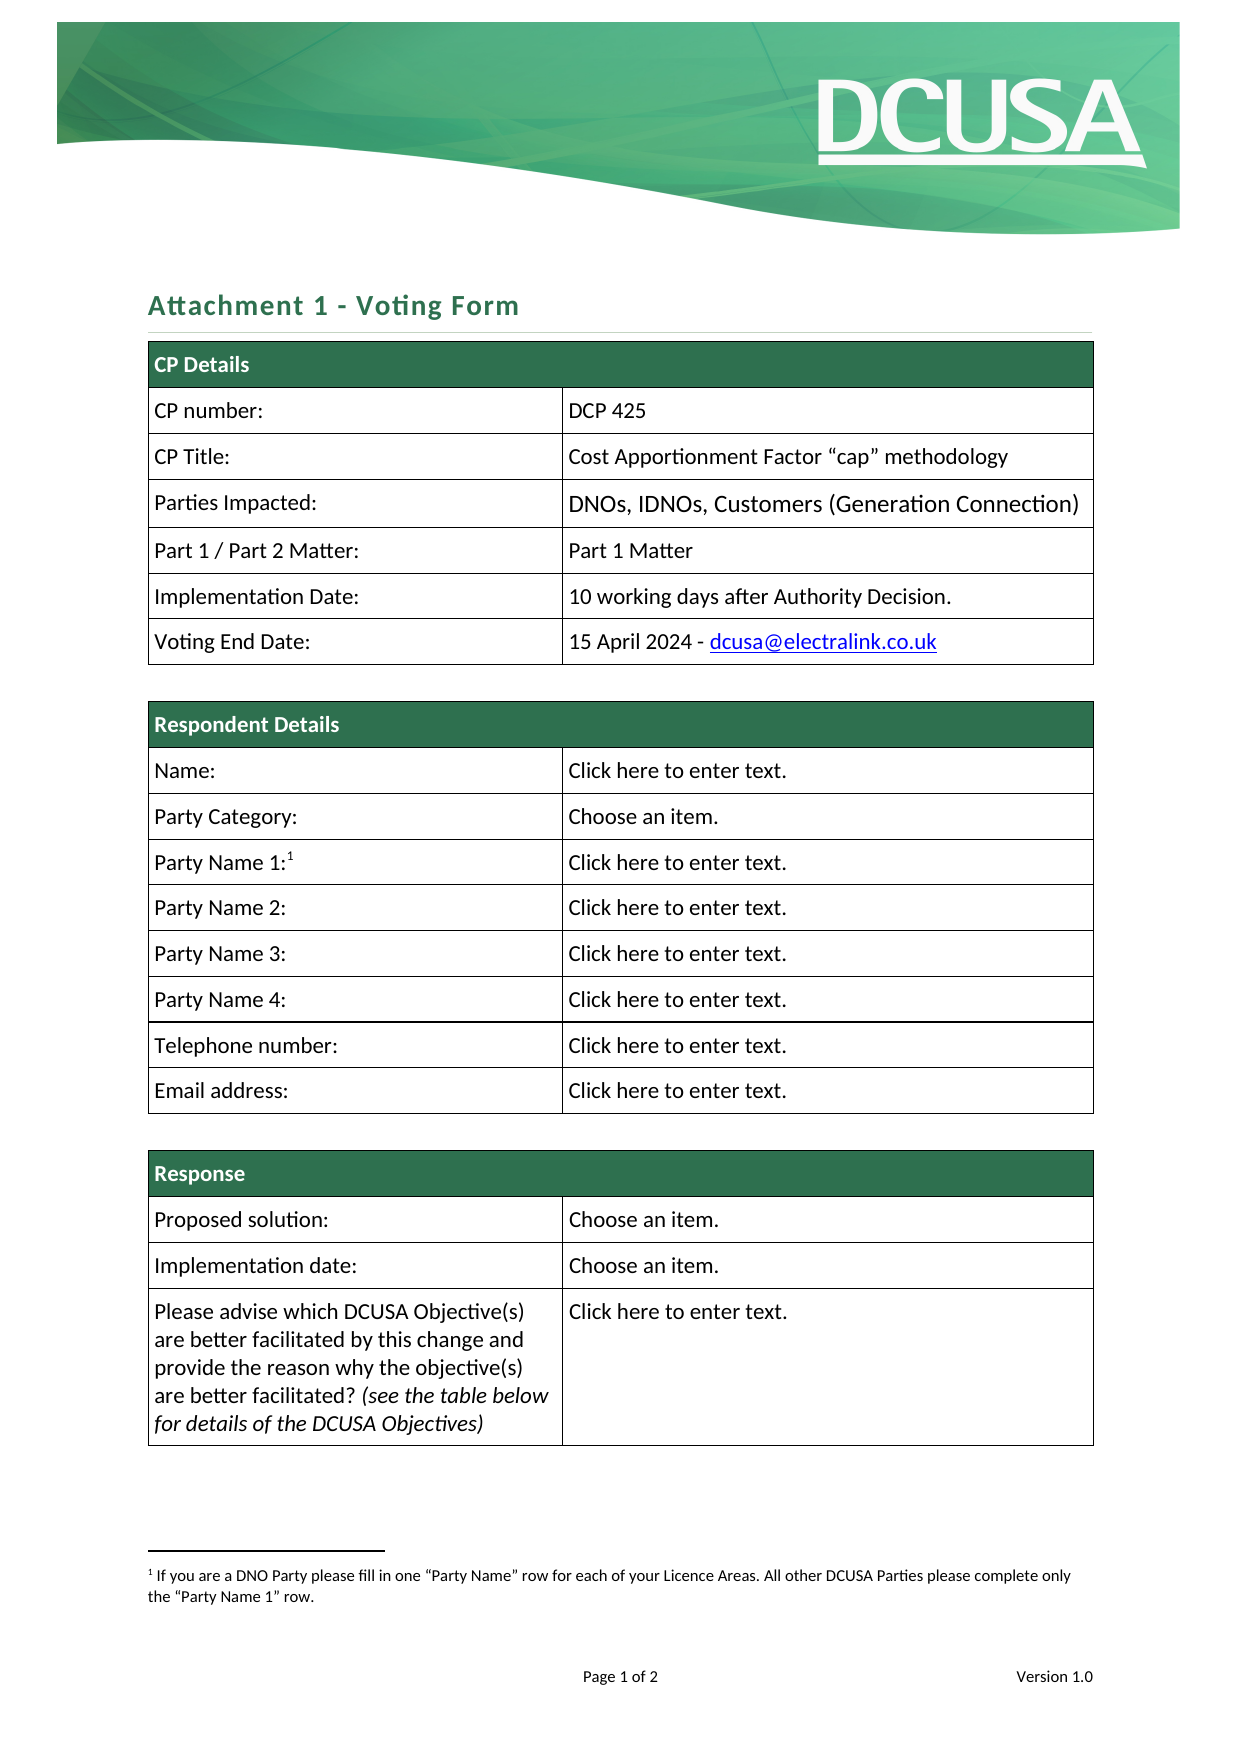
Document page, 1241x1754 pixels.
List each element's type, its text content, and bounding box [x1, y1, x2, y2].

table_cell DNOs, IDNOs, Customers (Generation Connection) [563, 480, 1093, 527]
table_cell Telephone number: [149, 1023, 562, 1067]
table_cell Proposed solution: [149, 1197, 562, 1242]
table_cell 15 April 2024 - dcusa@electralink.co.uk [563, 619, 1093, 664]
table_cell Party Name 4: [149, 977, 562, 1021]
table_cell CP number: [149, 388, 562, 433]
picture [57, 22, 1180, 274]
table_cell Voting End Date: [149, 619, 562, 664]
title Attachment 1 - Voting Form [148, 291, 1092, 332]
table_cell Cost Apportionment Factor “cap” methodology [563, 434, 1093, 478]
table_cell Part 1 Matter [563, 528, 1093, 572]
table_cell Party Name 2: [149, 885, 562, 930]
table_cell CP Title: [149, 434, 562, 478]
table_cell Please advise which DCUSA Objective(s) are better facilitated by this change and provide the reason why the objective(s) are better facilitated? (see the table below for details of the DCUSA Objectives) [149, 1289, 562, 1445]
table_cell DCP 425 [563, 388, 1093, 433]
table_cell Email address: [149, 1068, 562, 1113]
table_cell Party Category: [149, 794, 562, 838]
table_header Respondent Details [149, 702, 1093, 747]
table_cell Party Name 3: [149, 931, 562, 976]
table_header Response [149, 1151, 1093, 1196]
table_cell Party Name 1: [149, 840, 562, 884]
table_header CP Details [149, 342, 1093, 387]
table_cell Implementation date: [149, 1243, 562, 1287]
table_cell Parties Impacted: [149, 480, 562, 527]
table_cell Name: [149, 748, 562, 793]
table_cell Implementation Date: [149, 574, 562, 618]
table_cell 10 working days after Authority Decision. [563, 574, 1093, 618]
table_cell Part 1 / Part 2 Matter: [149, 528, 562, 572]
